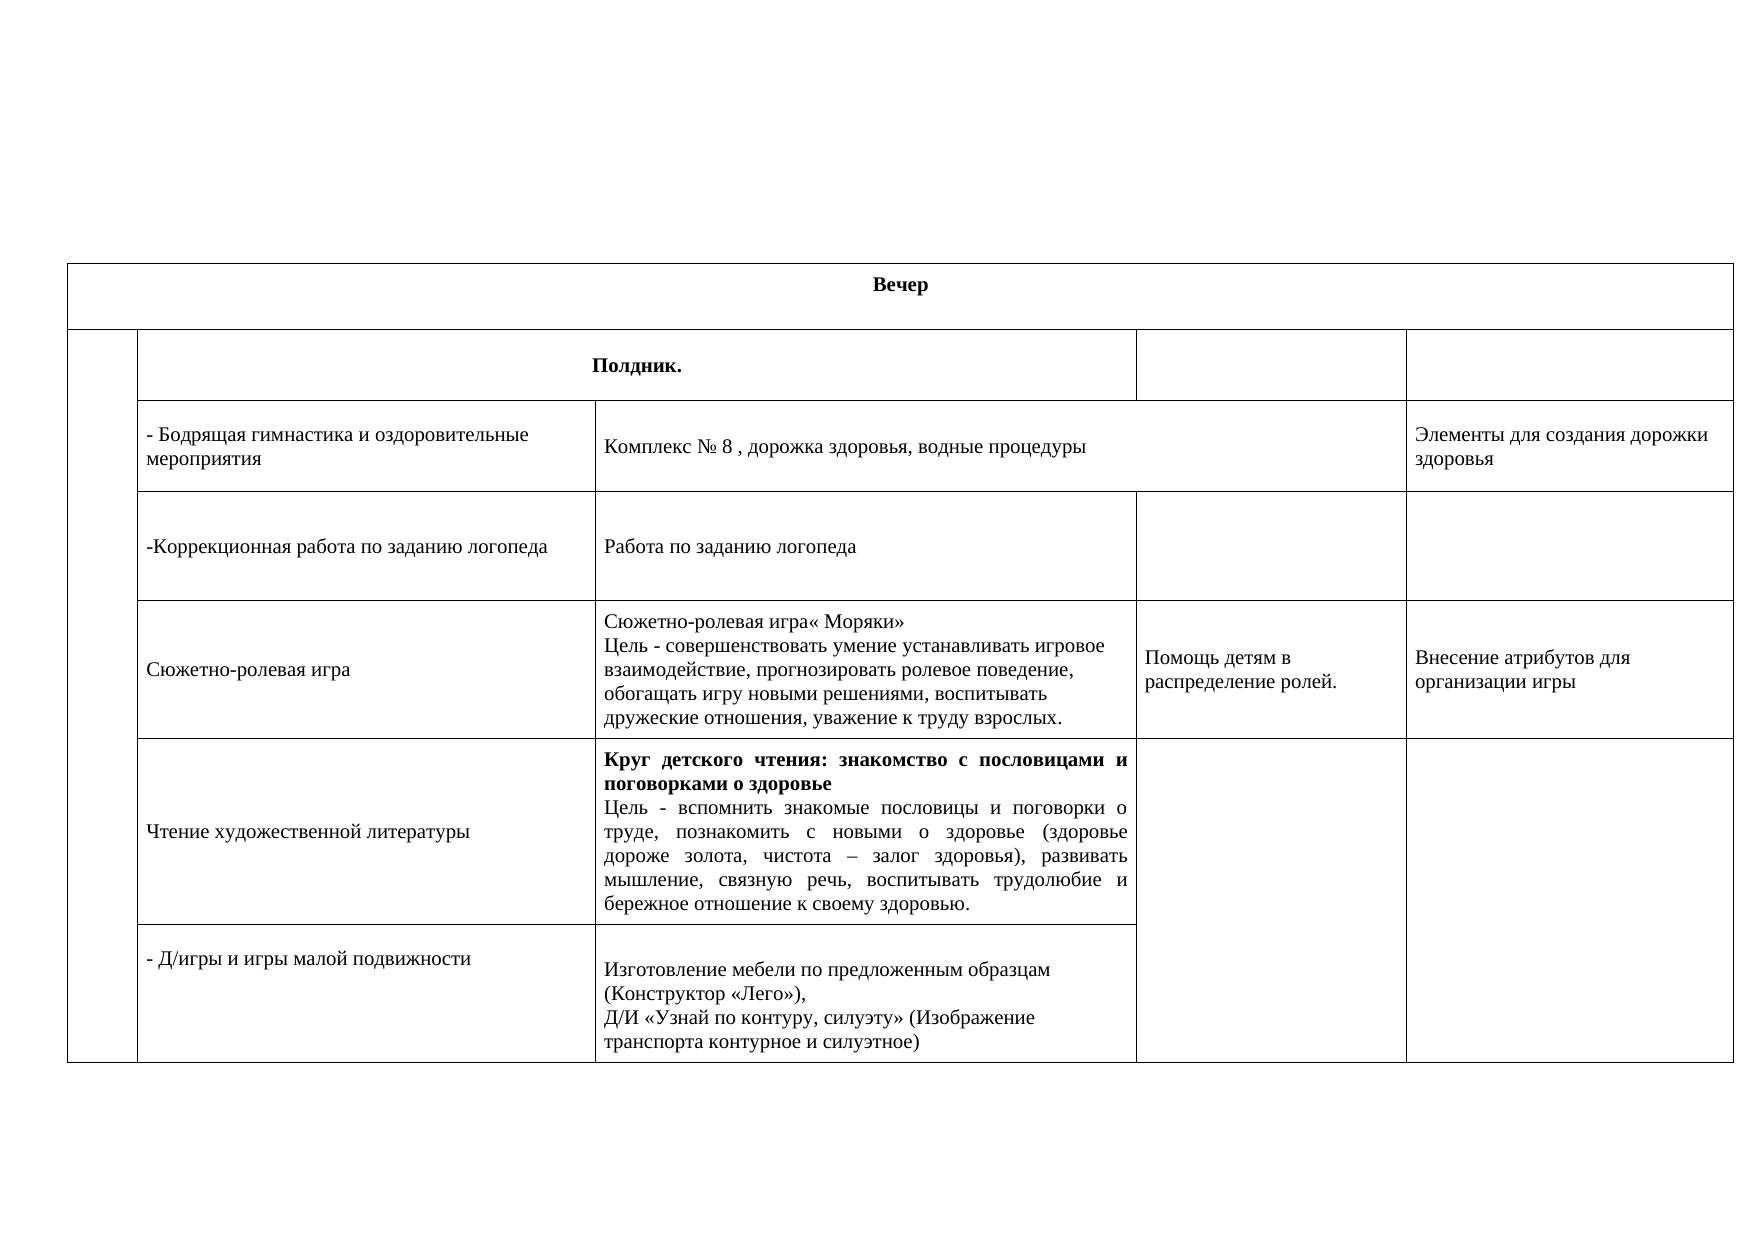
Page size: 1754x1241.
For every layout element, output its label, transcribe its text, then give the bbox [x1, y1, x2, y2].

table_cell [1407, 492, 1733, 599]
table_cell Помощь детям в распределение ролей. [1137, 601, 1406, 738]
table_cell Полдник. [138, 330, 1136, 400]
table_cell [68, 330, 137, 1062]
table_cell Элементы для создания дорожки здоровья [1407, 401, 1733, 491]
table_cell - Бодрящая гимнастика и оздоровительные мероприятия [138, 401, 595, 491]
table_cell Сюжетно-ролевая игра« Моряки» Цель - совершенствовать умение устанавливать игровое взаимодействие, прогнозировать ролевое поведение, обогащать игру новыми решениями, воспитывать дружеские отношения, уважение к труду взрослых. [596, 601, 1136, 738]
table_cell [1137, 492, 1406, 599]
table_cell - Д/игры и игры малой подвижности [138, 925, 595, 1062]
table_cell Изготовление мебели по предложенным образцам (Конструктор «Лего»), Д/И «Узнай по контуру, силуэту» (Изображение транспорта контурное и силуэтное) [596, 925, 1136, 1062]
table_cell -Коррекционная работа по заданию логопеда [138, 492, 595, 599]
table_cell [1407, 330, 1733, 400]
table_cell Комплекс № 8 , дорожка здоровья, водные процедуры [596, 401, 1406, 491]
table_cell [1137, 330, 1406, 400]
table_cell [1407, 739, 1733, 1062]
table_header Вечер [68, 264, 1733, 329]
table_cell Сюжетно-ролевая игра [138, 601, 595, 738]
table_cell Чтение художественной литературы [138, 739, 595, 924]
table_cell Круг детского чтения: знакомство с пословицами и поговорками о здоровье Цель - вспомнить знакомые пословицы и поговорки о труде, познакомить с новыми о здоровье (здоровье дороже золота, чистота – залог здоровья), развивать мышление, связную речь, воспитывать трудолюбие и бережное отношение к своему здоровью. [596, 739, 1136, 924]
table_cell [1137, 739, 1406, 1062]
table_cell Работа по заданию логопеда [596, 492, 1136, 599]
table_cell Внесение атрибутов для организации игры [1407, 601, 1733, 738]
